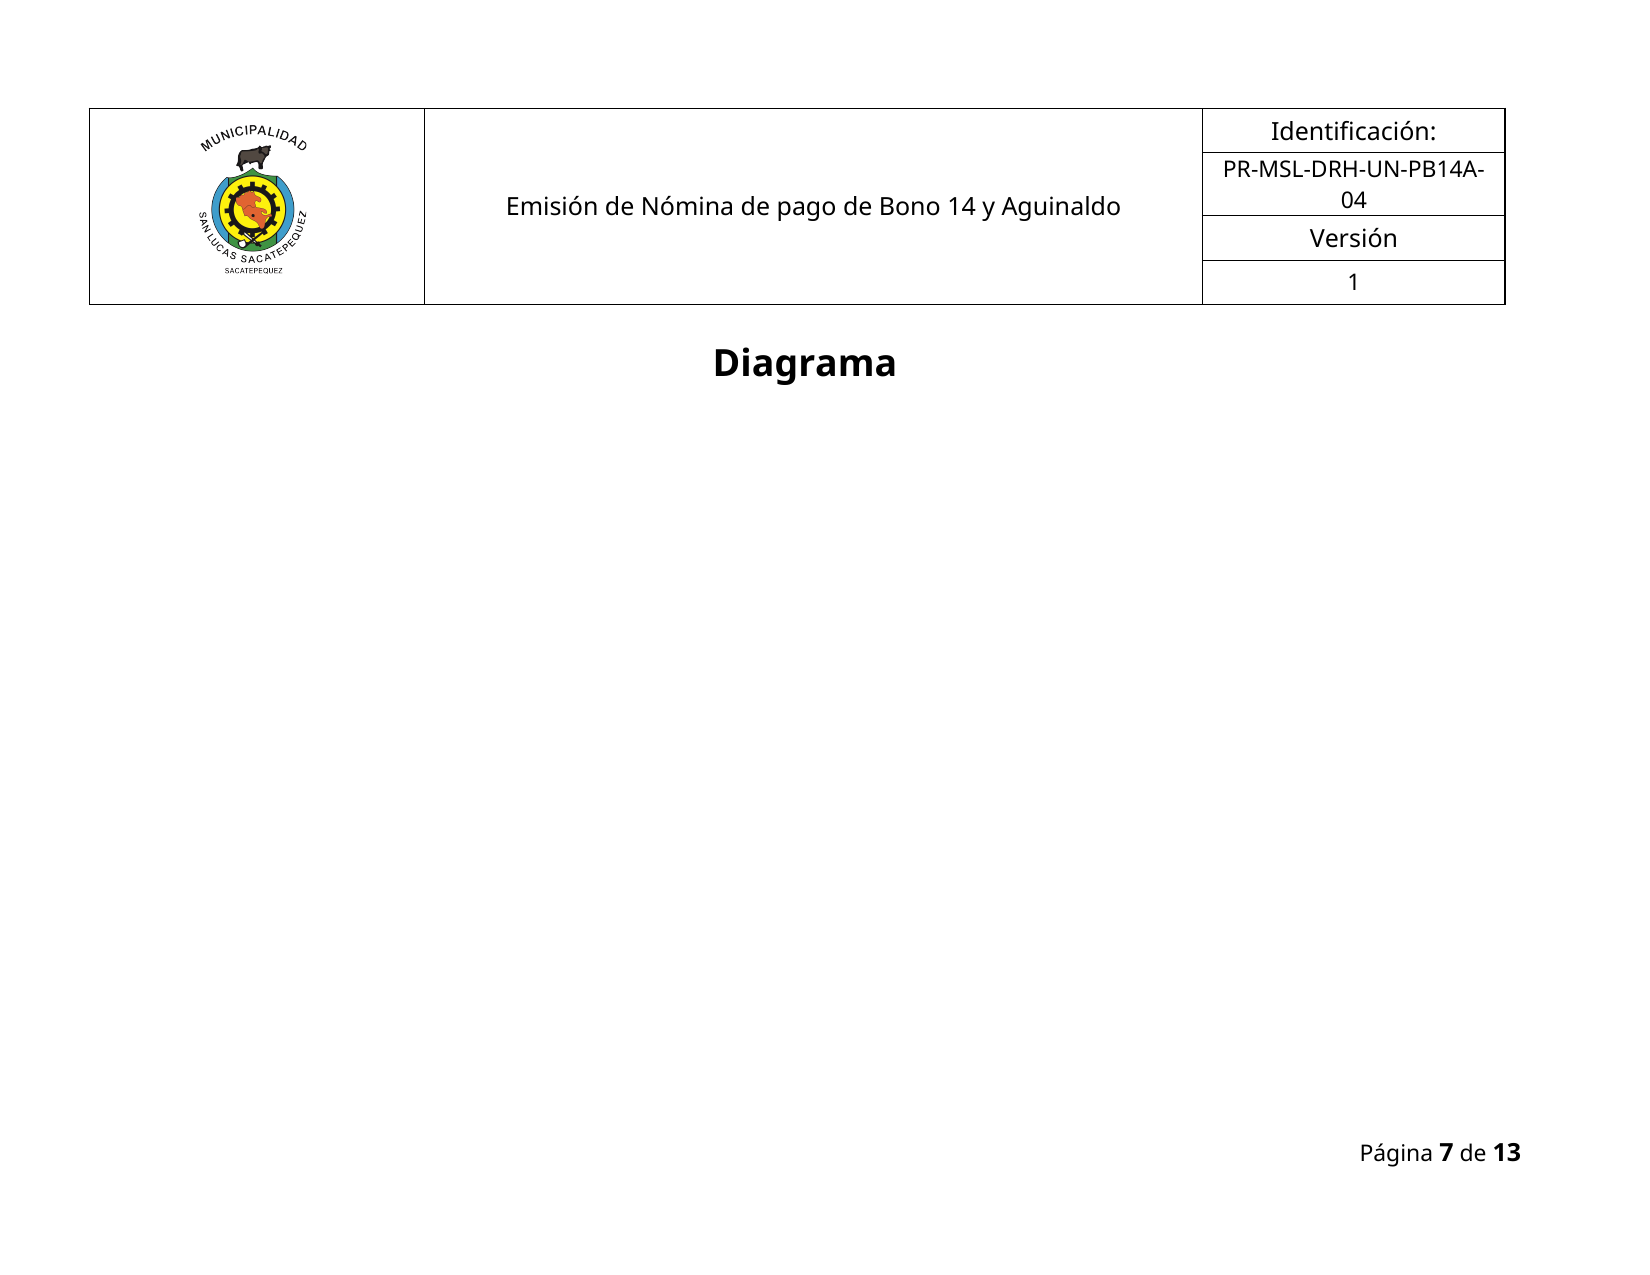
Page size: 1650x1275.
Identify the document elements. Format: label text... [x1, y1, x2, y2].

text Diagrama [89, 336, 1521, 387]
picture [199, 125, 307, 274]
